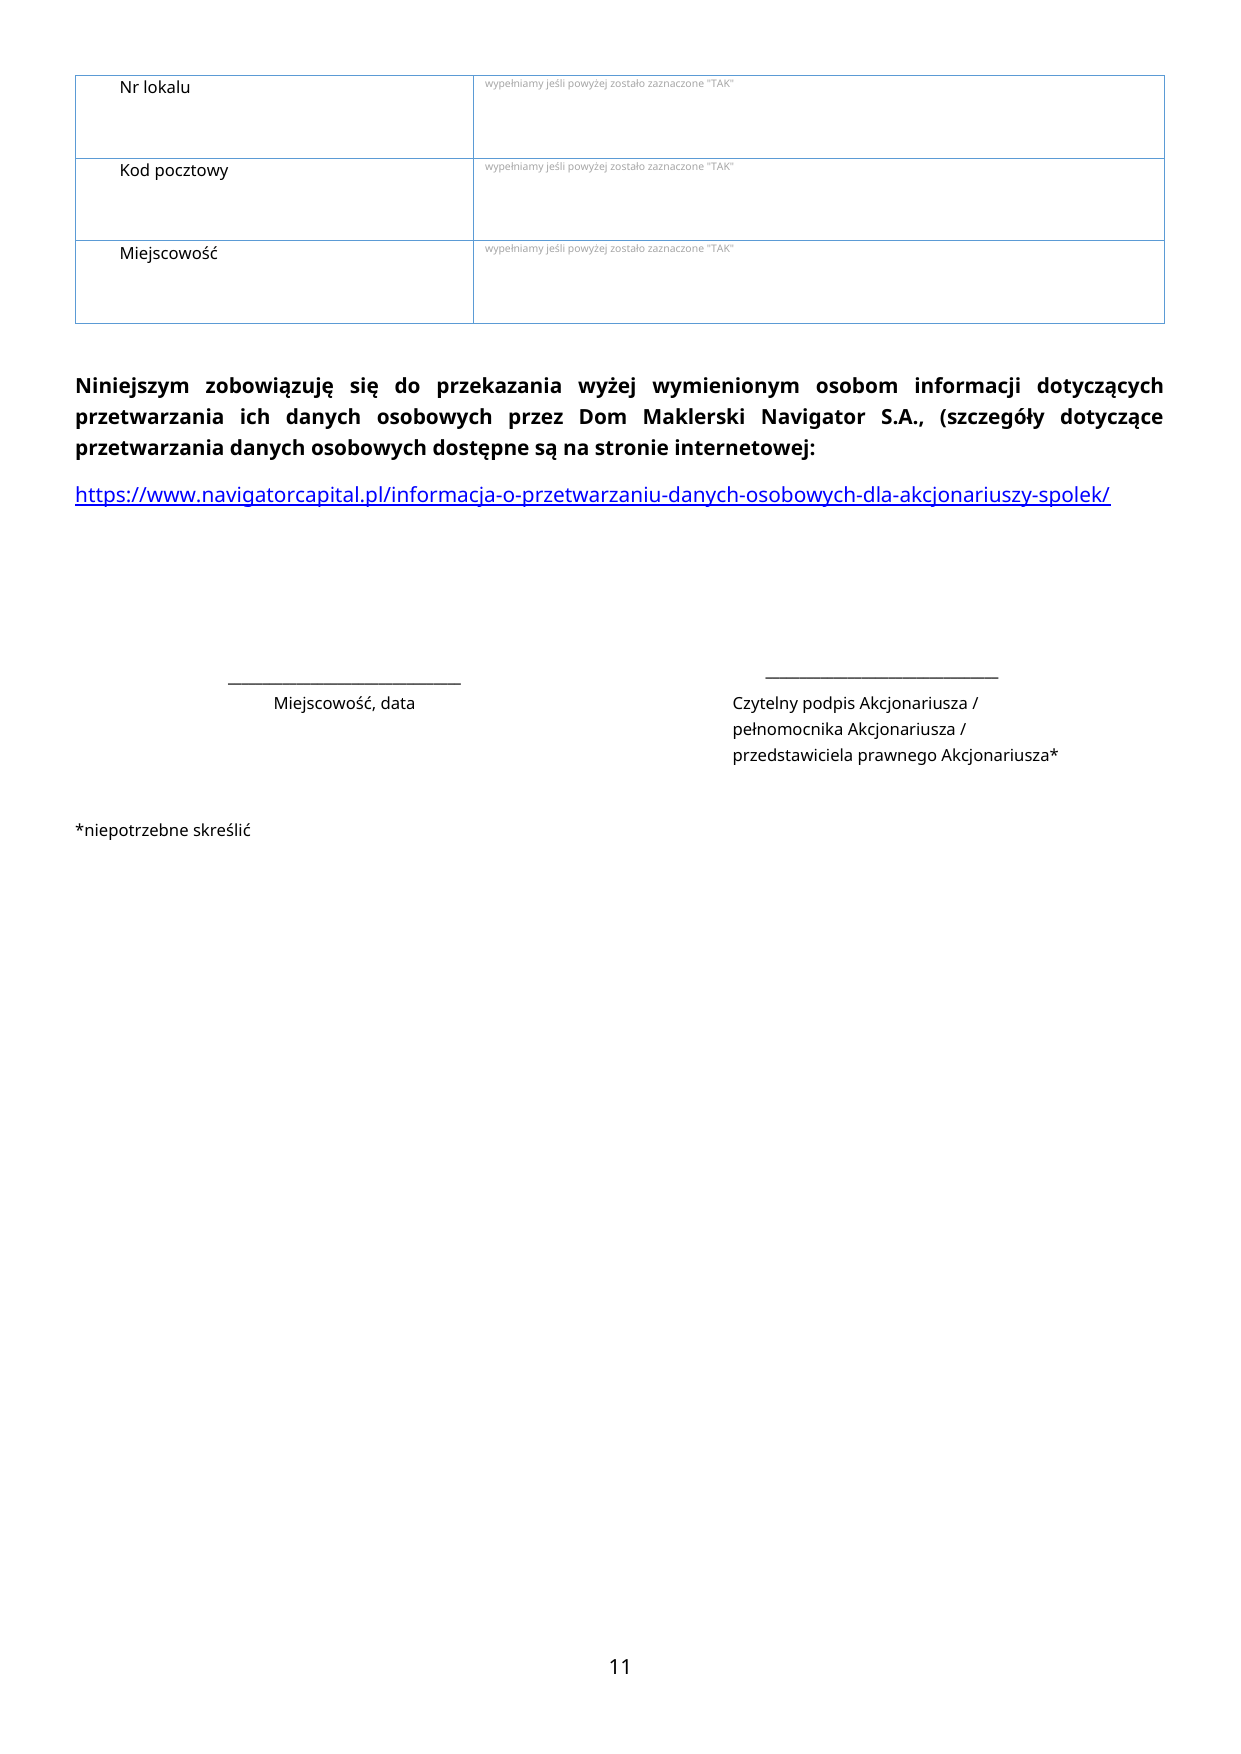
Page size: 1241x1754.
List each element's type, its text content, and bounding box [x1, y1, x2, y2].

table_cell Kod pocztowy [76, 159, 473, 240]
table_cell Miejscowość [76, 241, 473, 323]
text https://www.navigatorcapital.pl/informacja-o-przetwarzaniu-danych-osobowych-dla-akcjonariuszy-spolek/ [75, 480, 1165, 508]
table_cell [474, 241, 1164, 323]
table_header __________________________________ [614, 528, 1150, 691]
text *niepotrzebne skreślić [75, 818, 1165, 841]
table_cell Nr lokalu [76, 76, 473, 158]
table_cell Czytelny podpis Akcjonariusza / pełnomocnika Akcjonariusza / przedstawiciela prawnego Akcjonariusza* [614, 692, 1150, 770]
table_cell Miejscowość, data [76, 692, 613, 770]
table_header __________________________________ [76, 528, 613, 691]
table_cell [474, 159, 1164, 240]
text Niniejszym zobowiązuję się do przekazania wyżej wymienionym osobom informacji dotyczących przetwarzania ich danych osobowych przez Dom Maklerski Navigator S.A., (szczegóły dotyczące przetwarzania danych osobowych dostępne są na stronie internetowej: [75, 371, 1165, 461]
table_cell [474, 76, 1164, 158]
